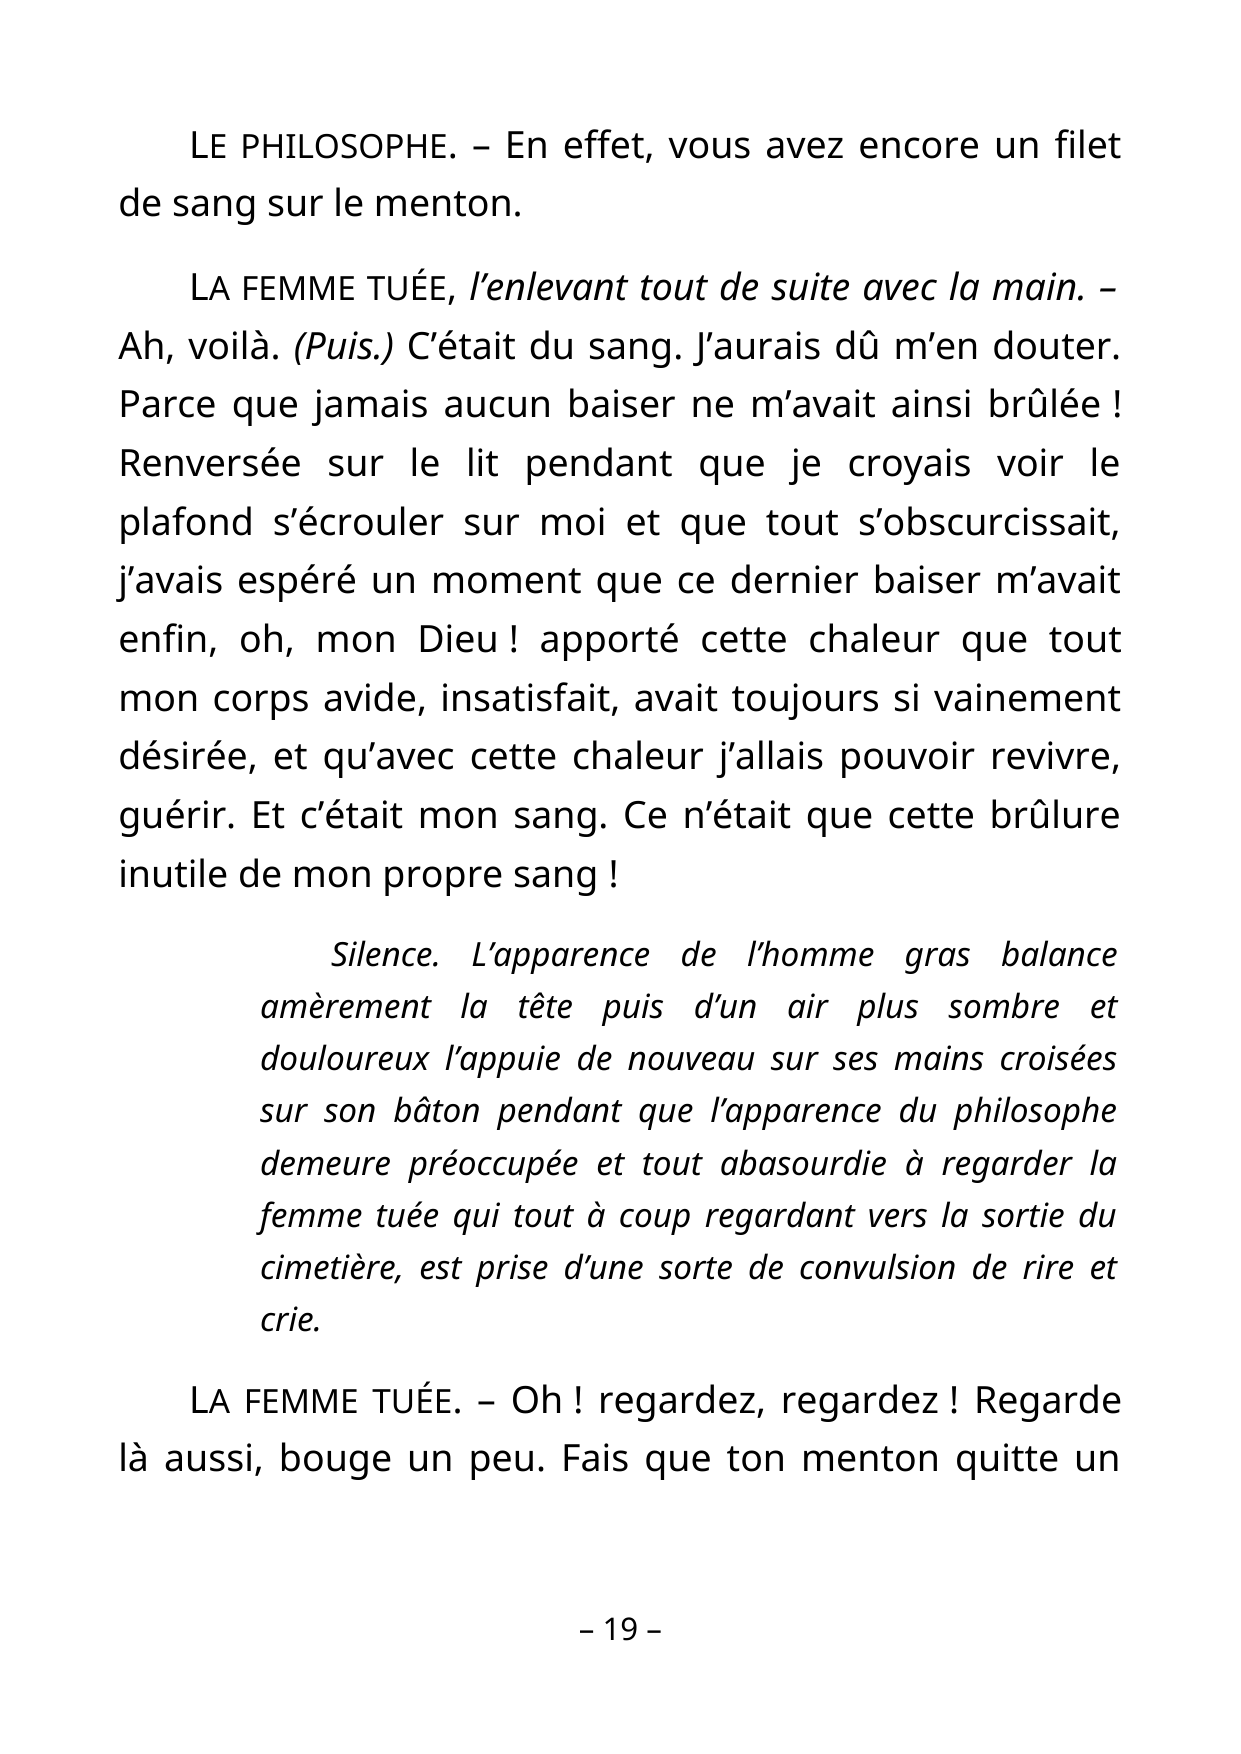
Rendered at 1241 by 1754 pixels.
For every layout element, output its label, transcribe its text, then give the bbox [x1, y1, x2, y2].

text LA FEMME TUÉE, l’enlevant tout de suite avec la main. – Ah, voilà. (Puis.) C’était du sang. J’aurais dû m’en douter. Parce que jamais aucun baiser ne m’avait ainsi brûlée ! Renversée sur le lit pendant que je croyais voir le plafond s’écrouler sur moi et que tout s’obscurcissait, j’avais espéré un moment que ce dernier baiser m’avait enfin, oh, mon Dieu ! apporté cette chaleur que tout mon corps avide, insatisfait, avait toujours si vainement désirée, et qu’avec cette chaleur j’allais pouvoir revivre, guérir. Et c’était mon sang. Ce n’était que cette brûlure inutile de mon propre sang ! [118, 260, 1122, 898]
text Silence. L’apparence de l’homme gras balance amèrement la tête puis d’un air plus sombre et douloureux l’appuie de nouveau sur ses mains croisées sur son bâton pendant que l’apparence du philosophe demeure préoccupée et tout abasourdie à regarder la femme tuée qui tout à coup regardant vers la sortie du cimetière, est prise d’une sorte de convulsion de rire et crie. [260, 931, 1122, 1341]
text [118, 1373, 1122, 1483]
text LE PHILOSOPHE. – En effet, vous avez encore un filet de sang sur le menton. [118, 118, 1122, 228]
